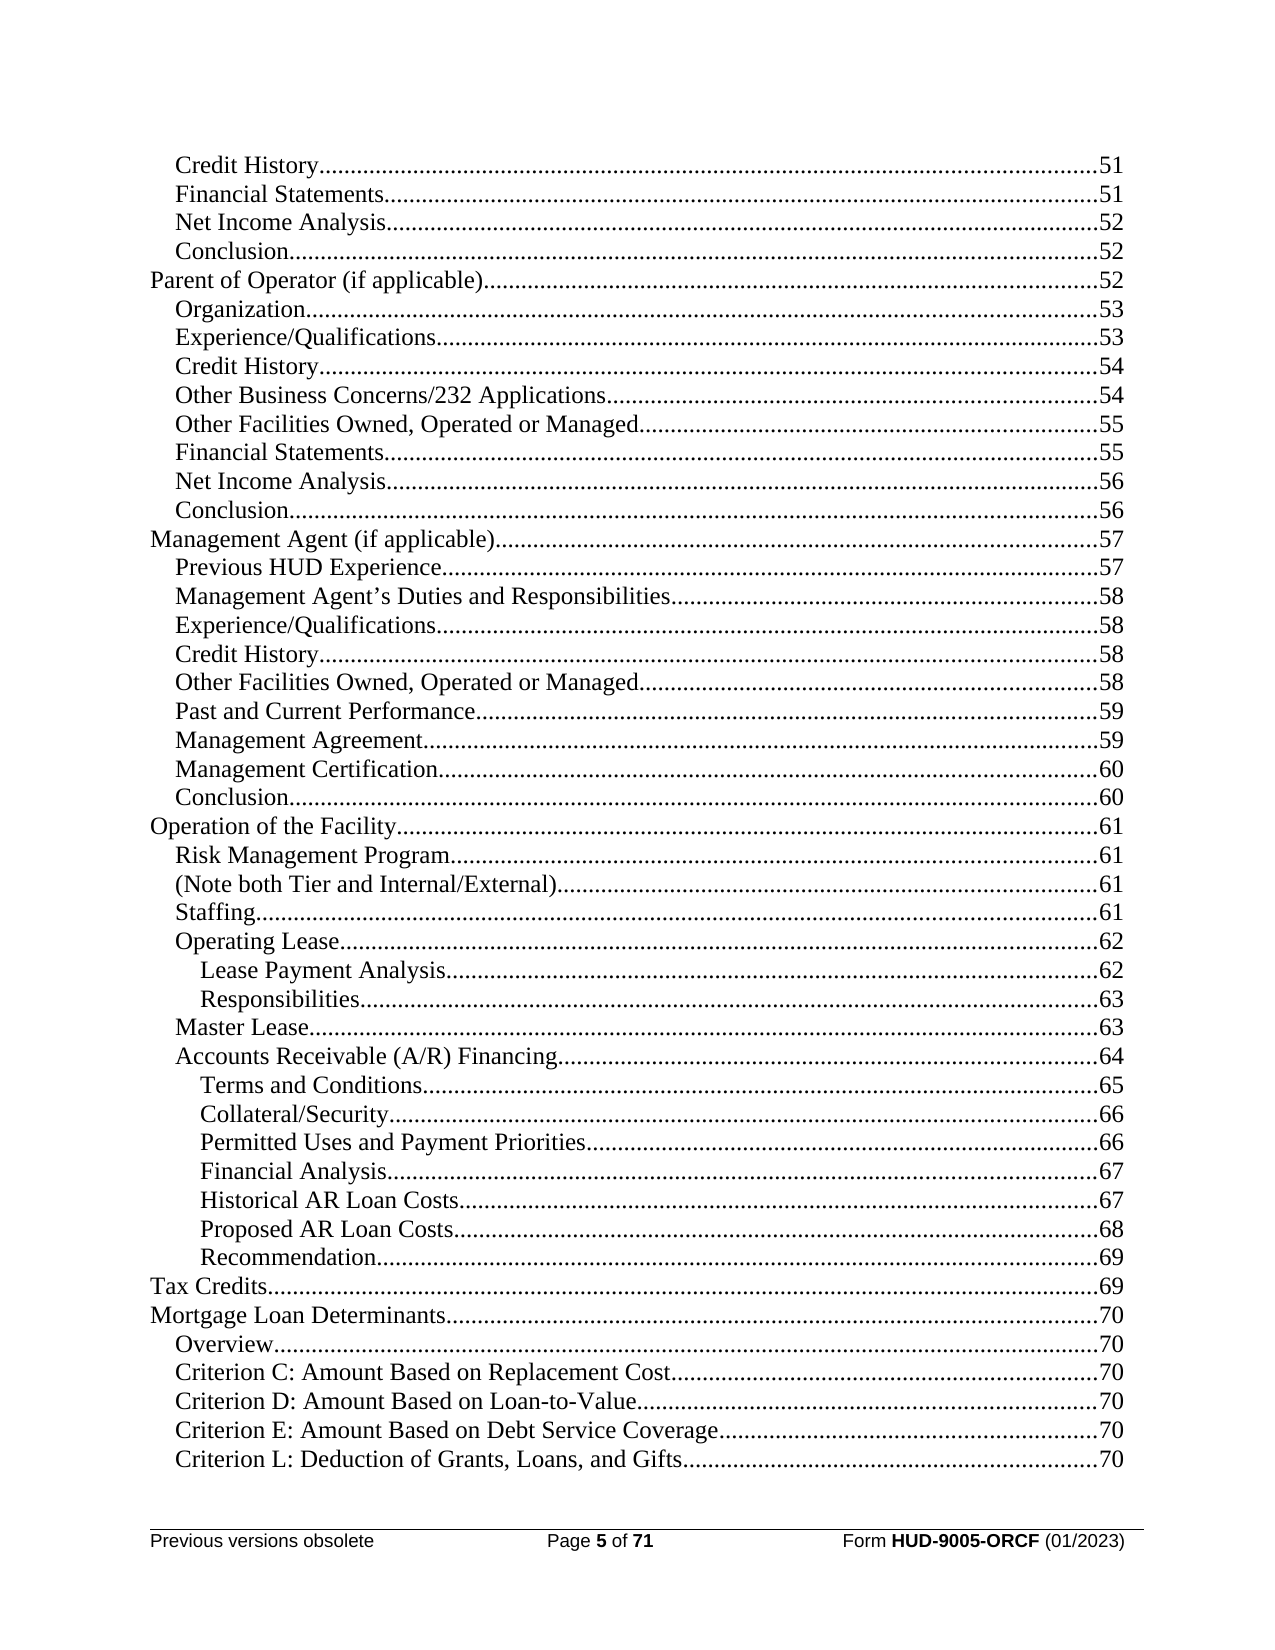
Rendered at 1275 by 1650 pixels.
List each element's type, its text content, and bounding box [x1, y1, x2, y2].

text Operation of the Facility 61 [150, 811, 1125, 840]
text Master Lease 63 [175, 1012, 1125, 1041]
text Organization 53 [175, 294, 1125, 322]
text Net Income Analysis 56 [175, 466, 1125, 495]
text Mortgage Loan Determinants 70 [150, 1300, 1125, 1329]
text Management Agreement 59 [175, 725, 1125, 754]
text Conclusion 60 [175, 782, 1125, 811]
text Criterion E: Amount Based on Debt Service Coverage 70 [175, 1415, 1125, 1444]
text Credit History 58 [175, 639, 1125, 667]
text Previous HUD Experience 57 [175, 552, 1125, 581]
text Credit History 51 [175, 150, 1125, 179]
text Conclusion 52 [175, 236, 1125, 265]
text Other Facilities Owned, Operated or Managed 55 [175, 409, 1125, 437]
text Overview 70 [175, 1329, 1125, 1357]
text (Note both Tier and Internal/External) 61 [175, 869, 1125, 897]
text Accounts Receivable (A/R) Financing 64 [175, 1041, 1125, 1070]
text Historical AR Loan Costs 67 [200, 1185, 1125, 1214]
text Past and Current Performance 59 [175, 696, 1125, 725]
text Financial Statements 55 [175, 437, 1125, 466]
text Management Agent (if applicable) 57 [150, 524, 1125, 552]
text Management Certification 60 [175, 754, 1125, 782]
text Conclusion 56 [175, 495, 1125, 524]
text Financial Statements 51 [175, 179, 1125, 207]
text Terms and Conditions 65 [200, 1070, 1125, 1099]
text Parent of Operator (if applicable) 52 [150, 265, 1125, 294]
text Risk Management Program 61 [175, 840, 1125, 869]
text Lease Payment Analysis 62 [200, 955, 1125, 984]
text Experience/Qualifications 53 [175, 322, 1125, 351]
text Net Income Analysis 52 [175, 207, 1125, 236]
text Financial Analysis 67 [200, 1156, 1125, 1185]
text Proposed AR Loan Costs 68 [200, 1214, 1125, 1242]
text Criterion D: Amount Based on Loan-to-Value 70 [175, 1386, 1125, 1415]
text Collateral/Security 66 [200, 1099, 1125, 1127]
text Criterion L: Deduction of Grants, Loans, and Gifts 70 [175, 1444, 1125, 1472]
text Credit History 54 [175, 351, 1125, 380]
text Tax Credits 69 [150, 1271, 1125, 1300]
text Other Business Concerns/232 Applications 54 [175, 380, 1125, 409]
text Operating Lease 62 [175, 926, 1125, 955]
text Management Agent’s Duties and Responsibilities 58 [175, 581, 1125, 610]
text Staffing 61 [175, 897, 1125, 926]
text Criterion C: Amount Based on Replacement Cost 70 [175, 1357, 1125, 1386]
text Recommendation 69 [200, 1242, 1125, 1271]
text Responsibilities 63 [200, 984, 1125, 1012]
text Experience/Qualifications 58 [175, 610, 1125, 639]
text Permitted Uses and Payment Priorities 66 [200, 1127, 1125, 1156]
text Other Facilities Owned, Operated or Managed 58 [175, 667, 1125, 696]
